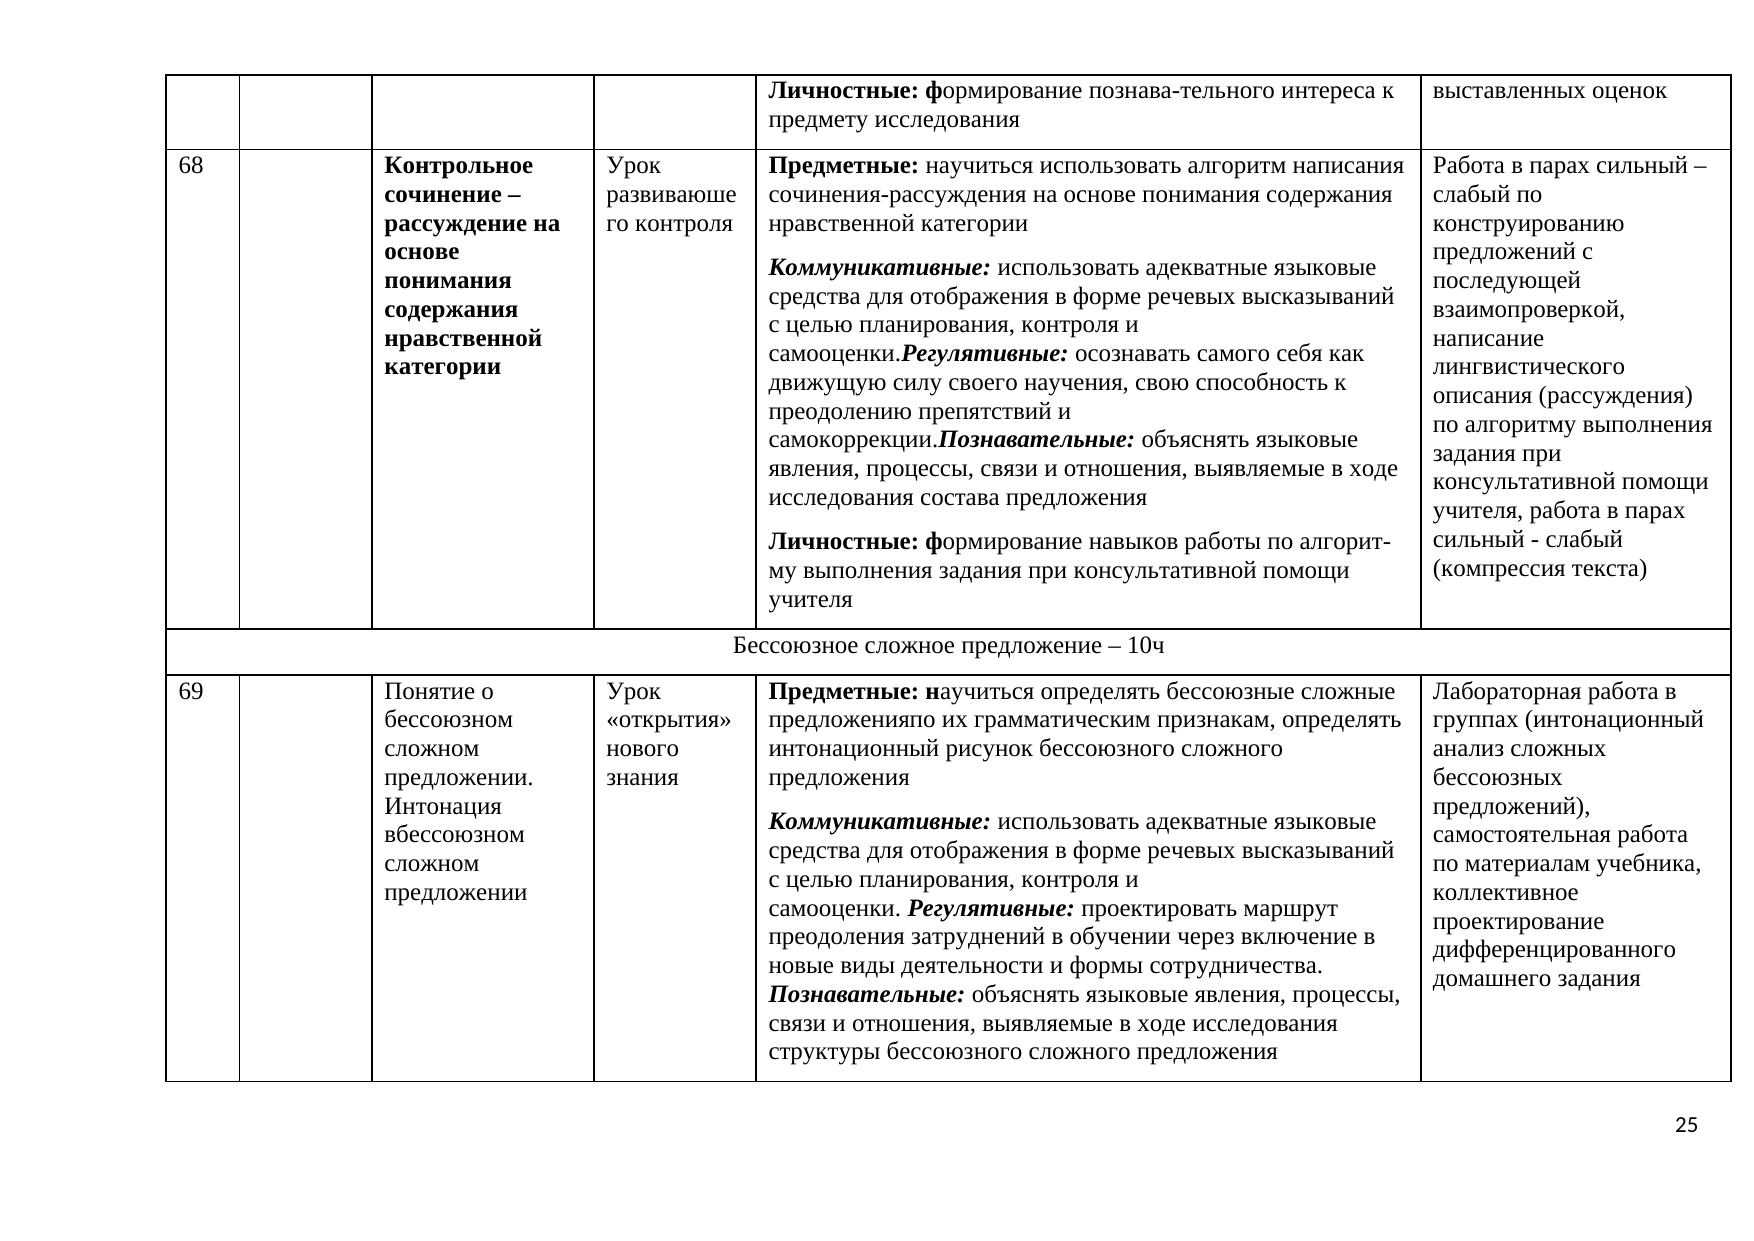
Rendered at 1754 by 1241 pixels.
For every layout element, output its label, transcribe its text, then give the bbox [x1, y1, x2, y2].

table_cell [1422, 676, 1730, 1081]
table_cell Бессоюзное сложное предложение – 10ч [167, 630, 1730, 674]
table_cell Урок развиваюшего контроля [595, 150, 755, 628]
table_cell [240, 676, 371, 1081]
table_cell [757, 76, 1420, 148]
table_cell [373, 76, 593, 148]
table_cell Работа в парах сильный – слабый по конструированию предложений с последующей взаимопроверкой, написание лингвистического описания (рассуждения) по алгоритму выполнения задания при консультативной помощи учителя, работа в парах сильный - слабый (компрессия текста) [1422, 150, 1730, 628]
table_cell Контрольное сочинение –рассуждение на основе понимания содержания нравственной категории [373, 150, 593, 628]
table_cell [757, 676, 1420, 1081]
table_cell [373, 676, 593, 1081]
table_cell [240, 150, 371, 628]
table_cell [240, 76, 371, 148]
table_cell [595, 76, 755, 148]
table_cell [1422, 76, 1730, 148]
table_cell 68 [167, 150, 239, 628]
table_cell Предметные: научиться использовать алгоритм написания сочинения-рассуждения на основе понимания содержания нравственной категории Коммуникативные: использовать адекватные языковые средства для отображения в форме речевых высказываний с целью планирования, контроля и самооценки.Регулятивные: осознавать самого себя как движущую силу своего научения, свою способность к преодолению препятствий и самокоррекции.Познавательные: объяснять языковые явления, процессы, связи и отношения, выявляемые в ходе исследования состава предложения Личностные: формирование навыков работы по алгоритму выполнения задания при консультативной помощи учителя [757, 150, 1420, 628]
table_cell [595, 676, 755, 1081]
table_cell 67 [167, 76, 239, 148]
table_cell 69 [167, 676, 239, 1081]
